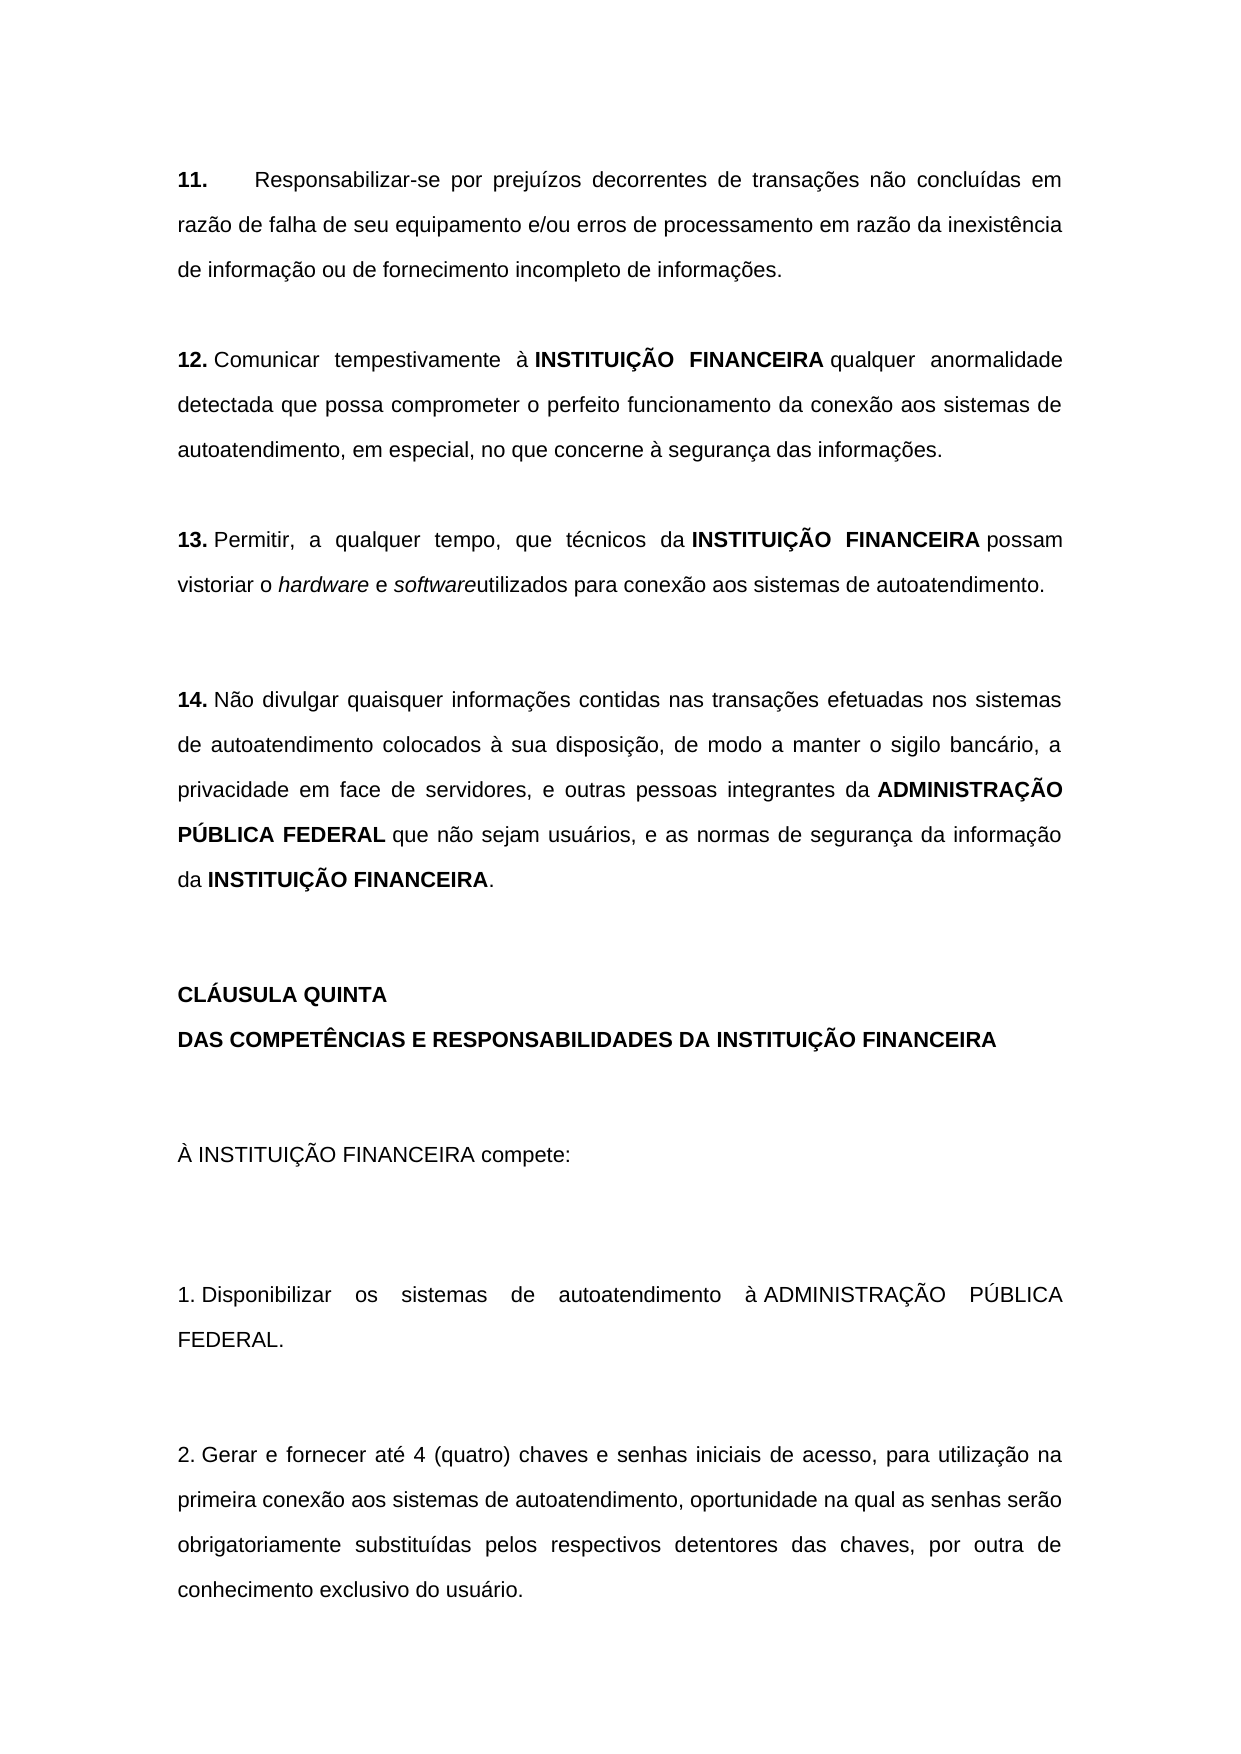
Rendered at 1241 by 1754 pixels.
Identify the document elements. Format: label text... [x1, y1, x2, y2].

text 13. Permitir, a qualquer tempo, que técnicos da INSTITUIÇÃO FINANCEIRA possam vistoriar o hardware e softwareutilizados para conexão aos sistemas de autoatendimento. [177, 508, 1063, 598]
text 12. Comunicar tempestivamente à INSTITUIÇÃO FINANCEIRA qualquer anormalidade detectada que possa comprometer o perfeito funcionamento da conexão aos sistemas de autoatendimento, em especial, no que concerne à segurança das informações. [177, 328, 1063, 463]
text 14. Não divulgar quaisquer informações contidas nas transações efetuadas nos sistemas de autoatendimento colocados à sua disposição, de modo a manter o sigilo bancário, a privacidade em face de servidores, e outras pessoas integrantes da ADMINISTRAÇÃO PÚBLICA FEDERAL que não sejam usuários, e as normas de segurança da informação da INSTITUIÇÃO FINANCEIRA. [177, 668, 1063, 893]
text 2. Gerar e fornecer até 4 (quatro) chaves e senhas iniciais de acesso, para utilização na primeira conexão aos sistemas de autoatendimento, oportunidade na qual as senhas serão obrigatoriamente substituídas pelos respectivos detentores das chaves, por outra de conhecimento exclusivo do usuário. [177, 1423, 1063, 1603]
text CLÁUSULA QUINTA [177, 963, 1063, 1008]
text DAS COMPETÊNCIAS E RESPONSABILIDADES DA INSTITUIÇÃO FINANCEIRA [177, 1008, 1063, 1053]
text 1. Disponibilizar os sistemas de autoatendimento à ADMINISTRAÇÃO PÚBLICA FEDERAL. [177, 1263, 1063, 1353]
text 11. Responsabilizar-se por prejuízos decorrentes de transações não concluídas em razão de falha de seu equipamento e/ou erros de processamento em razão da inexistência de informação ou de fornecimento incompleto de informações. [177, 148, 1063, 283]
text À INSTITUIÇÃO FINANCEIRA compete: [177, 1123, 1063, 1168]
